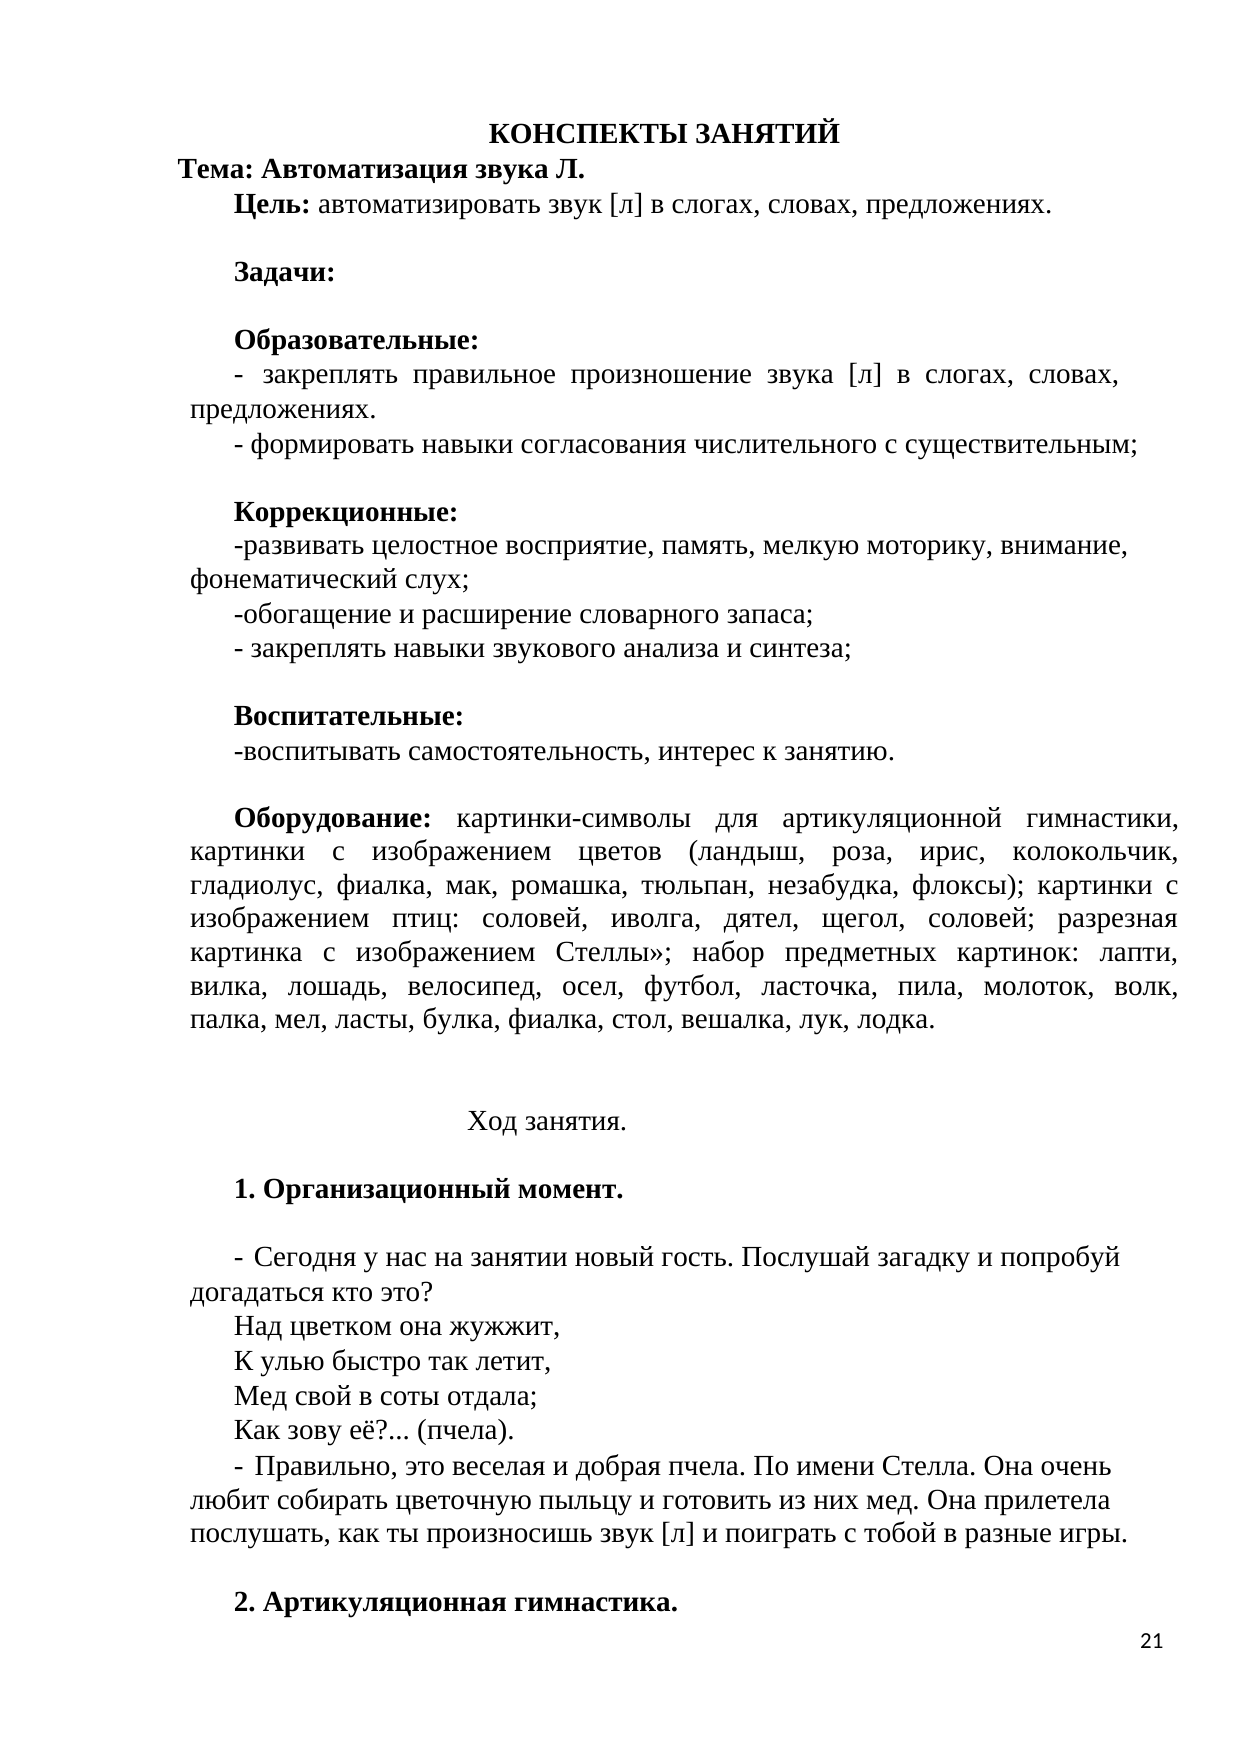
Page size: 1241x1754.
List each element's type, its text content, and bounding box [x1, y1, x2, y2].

text Оборудование: картинки-символы для артикуляционной гимнастики, картинки с изображением цветов (ландыш, роза, ирис, колокольчик, гладиолус, фиалка, мак, ромашка, тюльпан, незабудка, флоксы); картинки с изображением птиц: соловей, иволга, дятел, щегол, соловей; разрезная картинка с изображением Стеллы»; набор предметных картинок: лапти, вилка, лошадь, велосипед, осел, футбол, ласточка, пила, молоток, волк, палка, мел, ласты, булка, фиалка, стол, вешалка, лук, лодка. [190, 800, 1180, 1035]
list закреплять навыки звукового анализа и синтеза; [233, 630, 1194, 664]
list Организационный момент. [233, 1171, 1194, 1205]
list Артикуляционная гимнастика. [233, 1584, 1194, 1617]
text предложениях. [190, 391, 1194, 425]
text догадаться кто это? [190, 1274, 1194, 1307]
text Ход занятия. [233, 1103, 1194, 1137]
text Цель: автоматизировать звук [л] в слогах, словах, предложениях. [233, 186, 1194, 219]
text -обогащение и расширение словарного запаса; [233, 596, 1194, 629]
text Тема: Автоматизация звука Л. [177, 151, 1194, 185]
text Образовательные: [233, 322, 1194, 356]
text любит собирать цветочную пыльцу и готовить из них мед. Она прилетела послушать, как ты произносишь звук [л] и поиграть с тобой в разные игры. [190, 1482, 1180, 1549]
list Сегодня у нас на занятии новый гость. Послушай загадку и попробуй [233, 1239, 1194, 1273]
text К улью быстро так летит, [233, 1343, 1194, 1377]
list Правильно, это веселая и добрая пчела. По имени Стелла. Она очень [233, 1448, 1194, 1482]
text Как зову её?... (пчела). [233, 1412, 1194, 1446]
text Задачи: [233, 254, 1194, 287]
text Воспитательные: [233, 698, 1194, 732]
text КОНСПЕКТЫ ЗАНЯТИЙ [489, 117, 1194, 150]
text Коррекционные: [233, 494, 1194, 527]
text -воспитывать самостоятельность, интерес к занятию. [233, 733, 1194, 767]
text Мед свой в соты отдала; [233, 1378, 1194, 1411]
list закреплять правильное произношение звука [л] в слогах, словах, [233, 357, 1194, 390]
text Над цветком она жужжит, [233, 1308, 1194, 1342]
text -развивать целостное восприятие, память, мелкую моторику, внимание, фонематический слух; [190, 527, 1180, 594]
list формировать навыки согласования числительного с существительным; [233, 426, 1194, 459]
